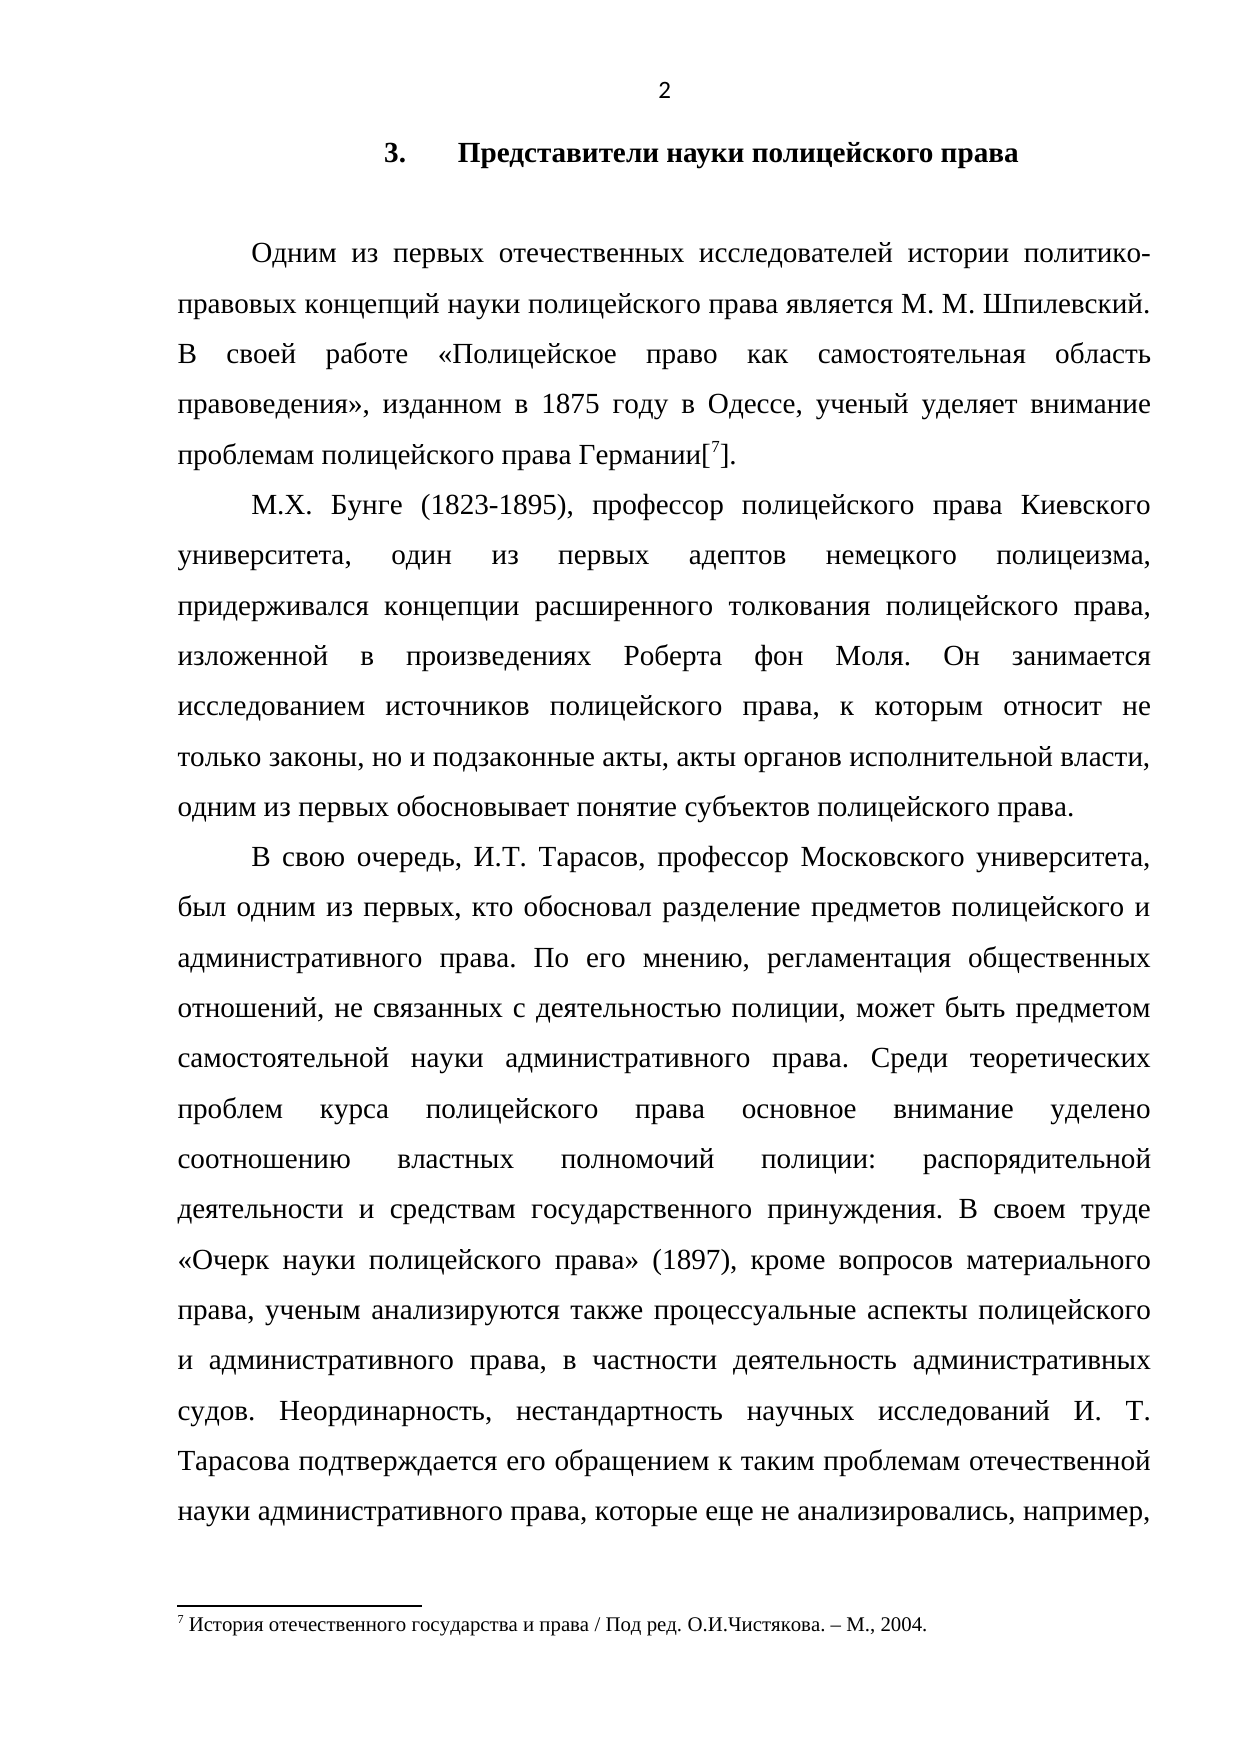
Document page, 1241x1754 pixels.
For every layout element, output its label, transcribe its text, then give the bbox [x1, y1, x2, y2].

subtitle Представители науки полицейского права [177, 135, 1152, 168]
text Одним из первых отечественных исследователей истории политико-правовых концепций науки полицейского права является М. М. Шпилевский. В своей работе «Полицейское право как самостоятельная область правоведения», изданном в 1875 году в Одессе, ученый уделяет внимание проблемам полицейского права Германии[]. [177, 236, 1152, 470]
text М.X. Бунге (1823-1895), профессор полицейского права Киевского университета, один из первых адептов немецкого полицеизма, придерживался концепции расширенного толкования полицейского права, изложенной в произведениях Роберта фон Моля. Он занимается исследованием источников полицейского права, к которым относит не только законы, но и подзаконные акты, акты органов исполнительной власти, одним из первых обосновывает понятие субъектов полицейского права. [177, 487, 1152, 822]
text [177, 839, 1152, 1527]
